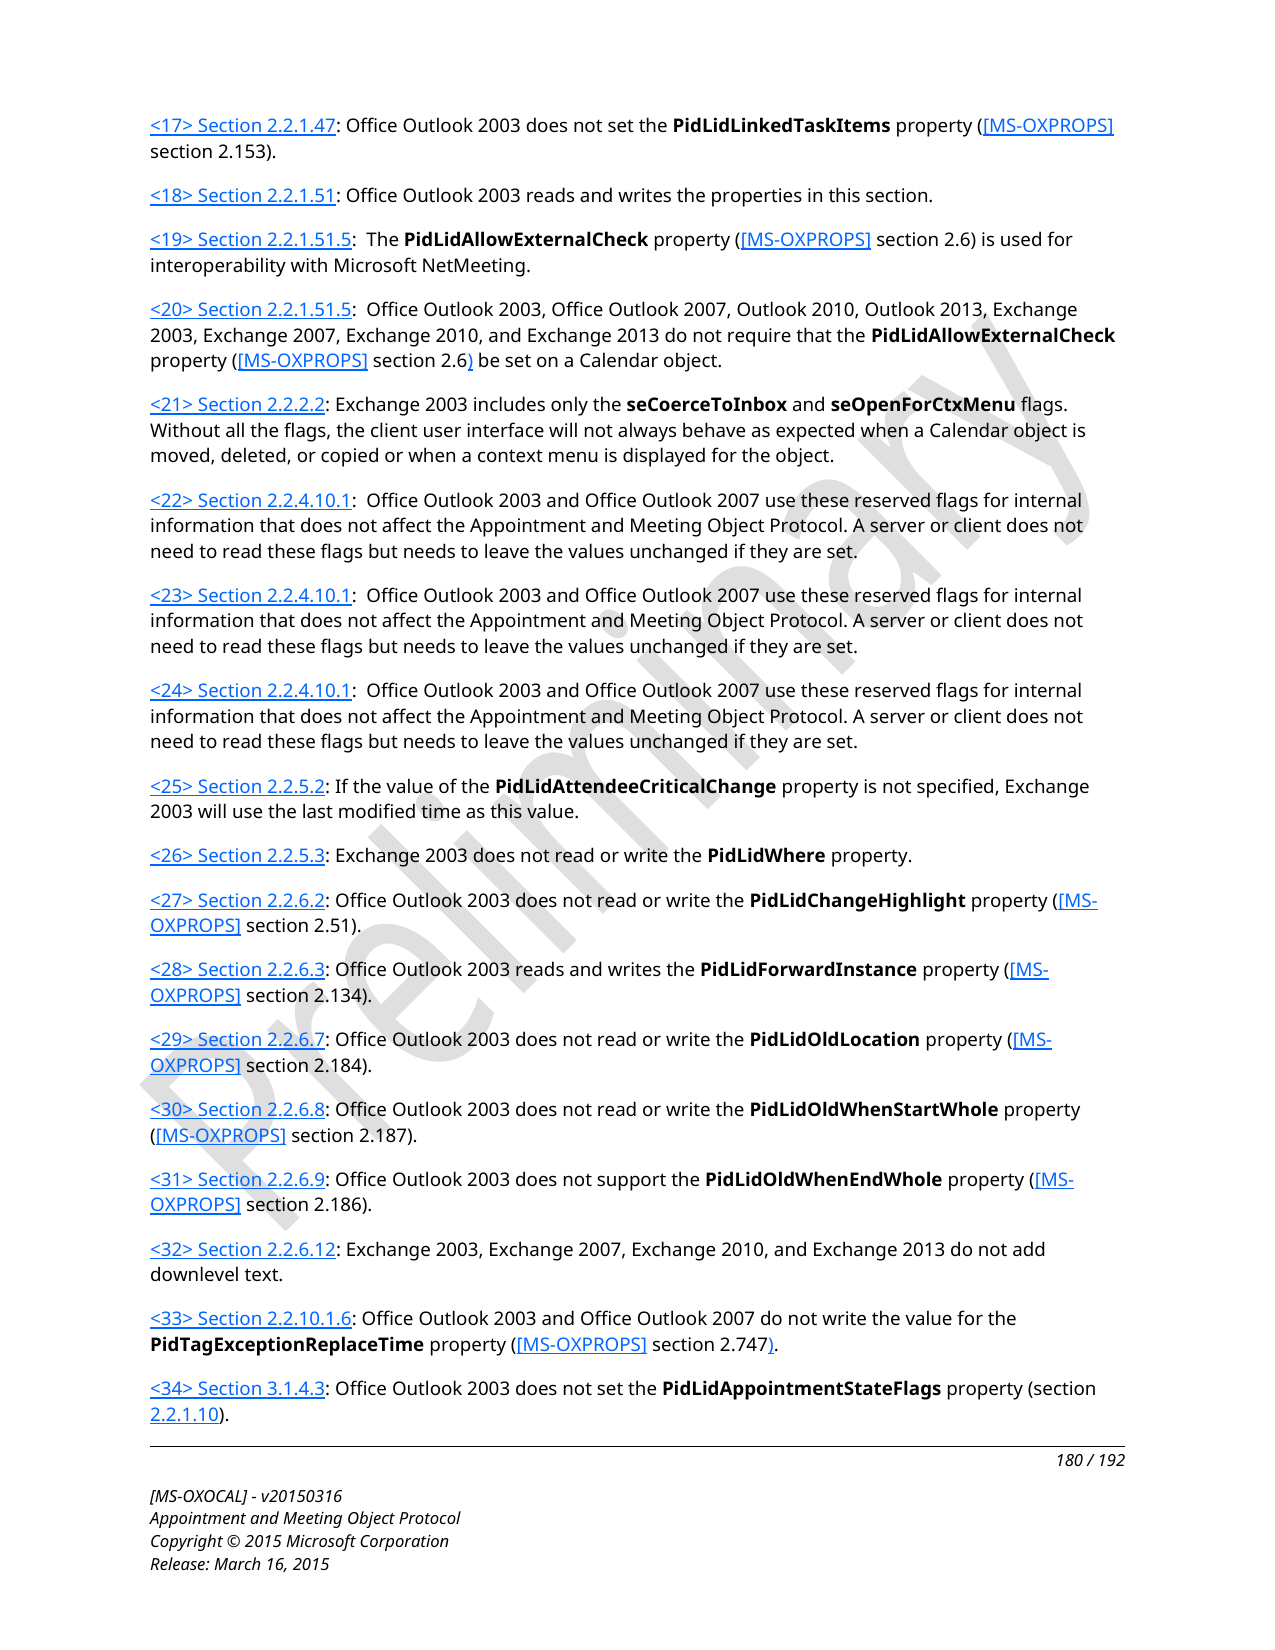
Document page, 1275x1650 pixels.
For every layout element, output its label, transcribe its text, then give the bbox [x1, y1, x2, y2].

text <32> Section 2.2.6.12: Exchange 2003, Exchange 2007, Exchange 2010, and Exchange 2013 do not add downlevel text. [150, 1236, 1125, 1287]
text <20> Section 2.2.1.51.5: Office Outlook 2003, Office Outlook 2007, Outlook 2010, Outlook 2013, Exchange 2003, Exchange 2007, Exchange 2010, and Exchange 2013 do not require that the PidLidAllowExternalCheck property ([MS-OXPROPS] section 2.6) be set on a Calendar object. [150, 296, 1125, 373]
text <18> Section 2.2.1.51: Office Outlook 2003 reads and writes the properties in this section. [150, 182, 1125, 208]
text <28> Section 2.2.6.3: Office Outlook 2003 reads and writes the PidLidForwardInstance property ([MS-OXPROPS] section 2.134). [150, 957, 1125, 1008]
text <33> Section 2.2.10.1.6: Office Outlook 2003 and Office Outlook 2007 do not write the value for the PidTagExceptionReplaceTime property ([MS-OXPROPS] section 2.747). [150, 1306, 1125, 1357]
text <27> Section 2.2.6.2: Office Outlook 2003 does not read or write the PidLidChangeHighlight property ([MS-OXPROPS] section 2.51). [150, 887, 1125, 938]
text <26> Section 2.2.5.3: Exchange 2003 does not read or write the PidLidWhere property. [150, 843, 1125, 868]
text <25> Section 2.2.5.2: If the value of the PidLidAttendeeCriticalChange property is not specified, Exchange 2003 will use the last modified time as this value. [150, 773, 1125, 824]
text <23> Section 2.2.4.10.1: Office Outlook 2003 and Office Outlook 2007 use these reserved flags for internal information that does not affect the Appointment and Meeting Object Protocol. A server or client does not need to read these flags but needs to leave the values unchanged if they are set. [150, 582, 1125, 659]
text <22> Section 2.2.4.10.1: Office Outlook 2003 and Office Outlook 2007 use these reserved flags for internal information that does not affect the Appointment and Meeting Object Protocol. A server or client does not need to read these flags but needs to leave the values unchanged if they are set. [150, 487, 1125, 563]
text <24> Section 2.2.4.10.1: Office Outlook 2003 and Office Outlook 2007 use these reserved flags for internal information that does not affect the Appointment and Meeting Object Protocol. A server or client does not need to read these flags but needs to leave the values unchanged if they are set. [150, 678, 1125, 754]
text <17> Section 2.2.1.47: Office Outlook 2003 does not set the PidLidLinkedTaskItems property ([MS-OXPROPS] section 2.153). [150, 112, 1125, 163]
text <21> Section 2.2.2.2: Exchange 2003 includes only the seCoerceToInbox and seOpenForCtxMenu flags. Without all the flags, the client user interface will not always behave as expected when a Calendar object is moved, deleted, or copied or when a context menu is displayed for the object. [150, 392, 1125, 468]
text <29> Section 2.2.6.7: Office Outlook 2003 does not read or write the PidLidOldLocation property ([MS-OXPROPS] section 2.184). [150, 1027, 1125, 1078]
text <34> Section 3.1.4.3: Office Outlook 2003 does not set the PidLidAppointmentStateFlags property (section 2.2.1.10). [150, 1376, 1125, 1427]
text <30> Section 2.2.6.8: Office Outlook 2003 does not read or write the PidLidOldWhenStartWhole property ([MS-OXPROPS] section 2.187). [150, 1096, 1125, 1147]
text <19> Section 2.2.1.51.5: The PidLidAllowExternalCheck property ([MS-OXPROPS] section 2.6) is used for interoperability with Microsoft NetMeeting. [150, 227, 1125, 278]
text <31> Section 2.2.6.9: Office Outlook 2003 does not support the PidLidOldWhenEndWhole property ([MS-OXPROPS] section 2.186). [150, 1166, 1125, 1217]
